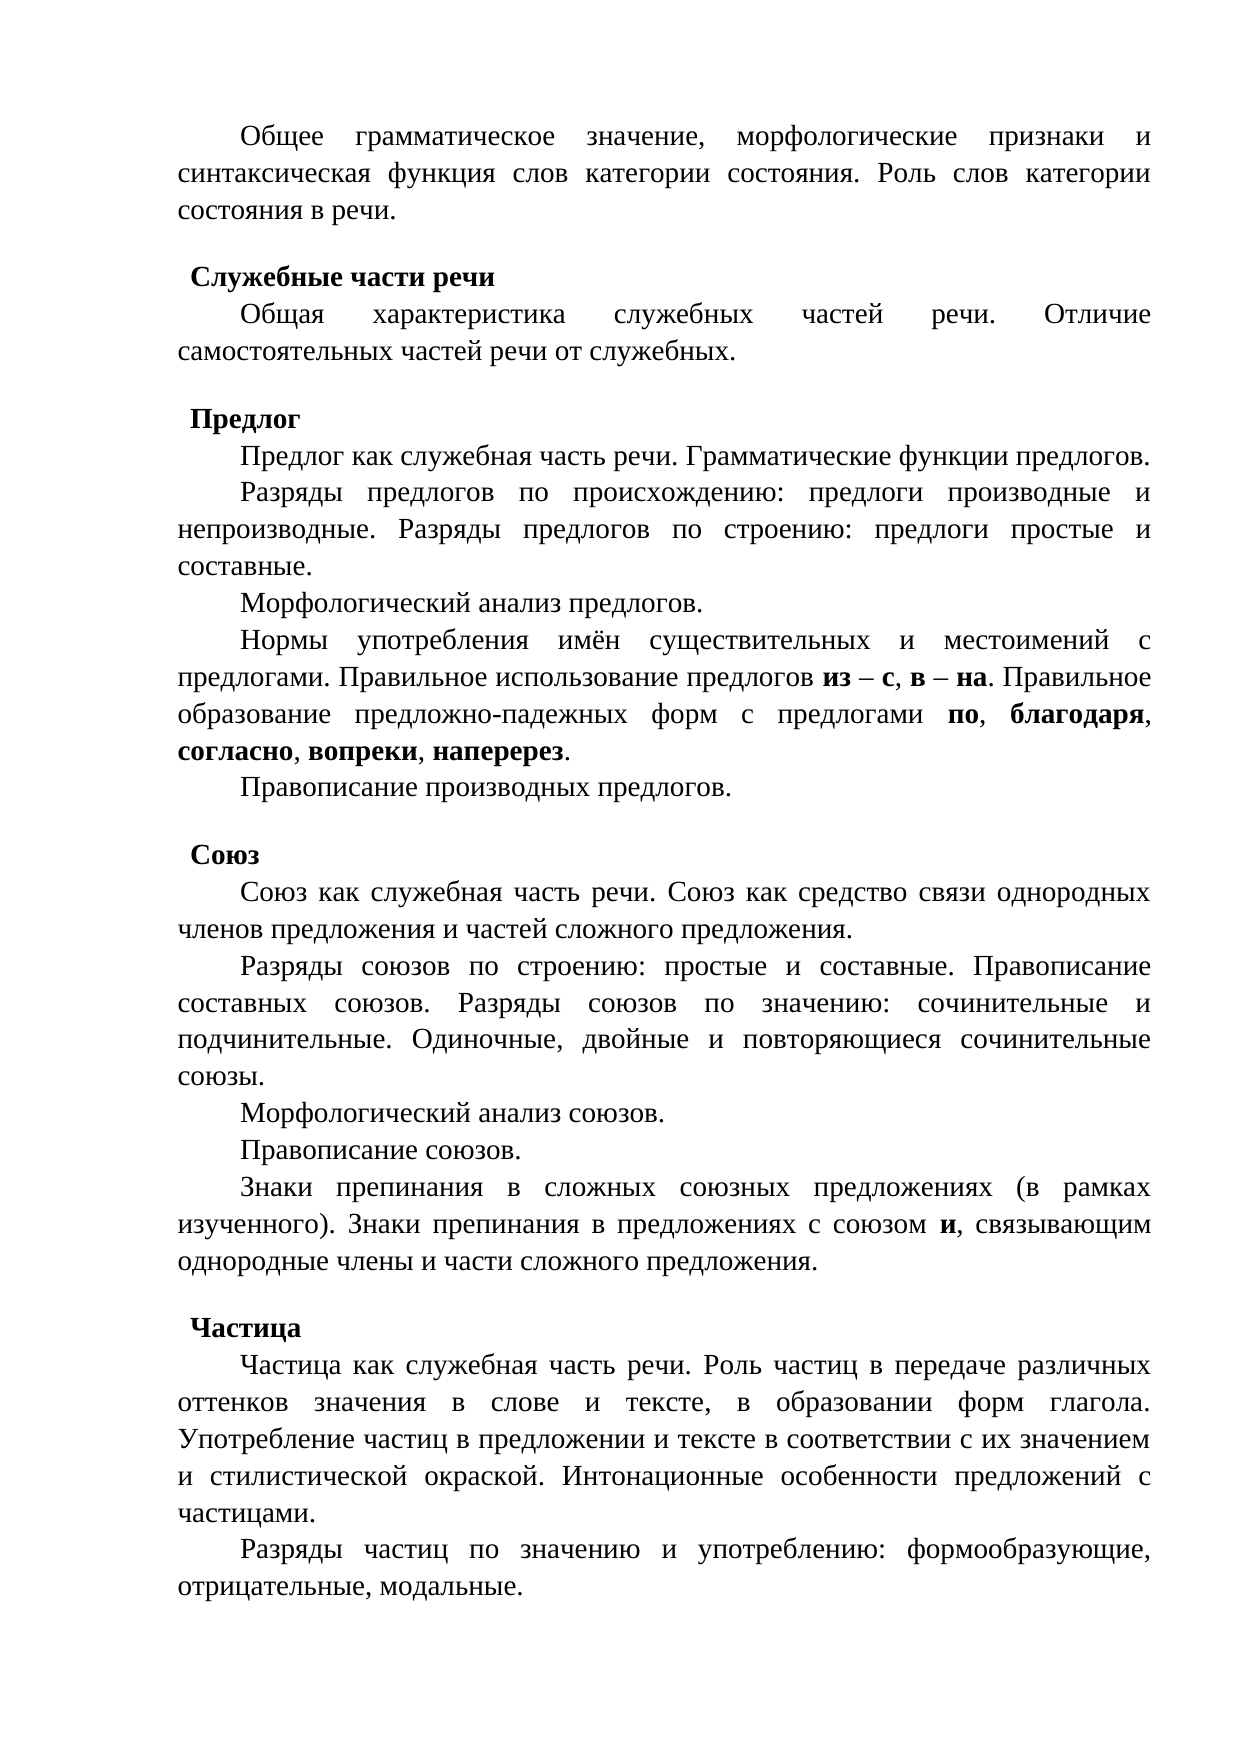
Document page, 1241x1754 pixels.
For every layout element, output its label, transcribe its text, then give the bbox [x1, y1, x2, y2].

text Союз как служебная часть речи. Союз как средство связи однородных членов предложения и частей сложного предложения. [177, 874, 1152, 944]
text Общая характеристика служебных частей речи. Отличие самостоятельных частей речи от служебных. [177, 296, 1152, 367]
text Служебные части речи [190, 259, 1152, 293]
text Правописание союзов. [177, 1132, 1152, 1166]
text Разряды предлогов по происхождению: предлоги производные и непроизводные. Разряды предлогов по строению: предлоги простые и составные. [177, 474, 1152, 582]
text Союз [190, 837, 1152, 871]
text Общее грамматическое значение, морфологические признаки и синтаксическая функция слов категории состояния. Роль слов категории состояния в речи. [177, 118, 1152, 225]
text Нормы употребления имён существительных и местоимений с предлогами. Правильное использование предлогов из – с, в – на. Правильное образование предложно-падежных форм с предлогами по, благодаря, согласно, вопреки, наперерез. [177, 622, 1152, 766]
text Морфологический анализ союзов. [177, 1095, 1152, 1129]
text Разряды союзов по строению: простые и составные. Правописание составных союзов. Разряды союзов по значению: сочинительные и подчинительные. Одиночные, двойные и повторяющиеся сочинительные союзы. [177, 948, 1152, 1092]
text Предлог как служебная часть речи. Грамматические функции предлогов. [177, 438, 1152, 471]
text Предлог [190, 401, 1152, 434]
text Правописание производных предлогов. [177, 769, 1152, 803]
text Морфологический анализ предлогов. [177, 585, 1152, 619]
text Частица как служебная часть речи. Роль частиц в передаче различных оттенков значения в слове и тексте, в образовании форм глагола. Употребление частиц в предложении и тексте в соответствии с их значением и стилистической окраской. Интонационные особенности предложений с частицами. [177, 1347, 1152, 1528]
text Разряды частиц по значению и употреблению: формообразующие, отрицательные, модальные. [177, 1532, 1152, 1602]
text Знаки препинания в сложных союзных предложениях (в рамках изученного). Знаки препинания в предложениях с союзом и, связывающим однородные члены и части сложного предложения. [177, 1169, 1152, 1276]
text Частица [190, 1310, 1152, 1344]
